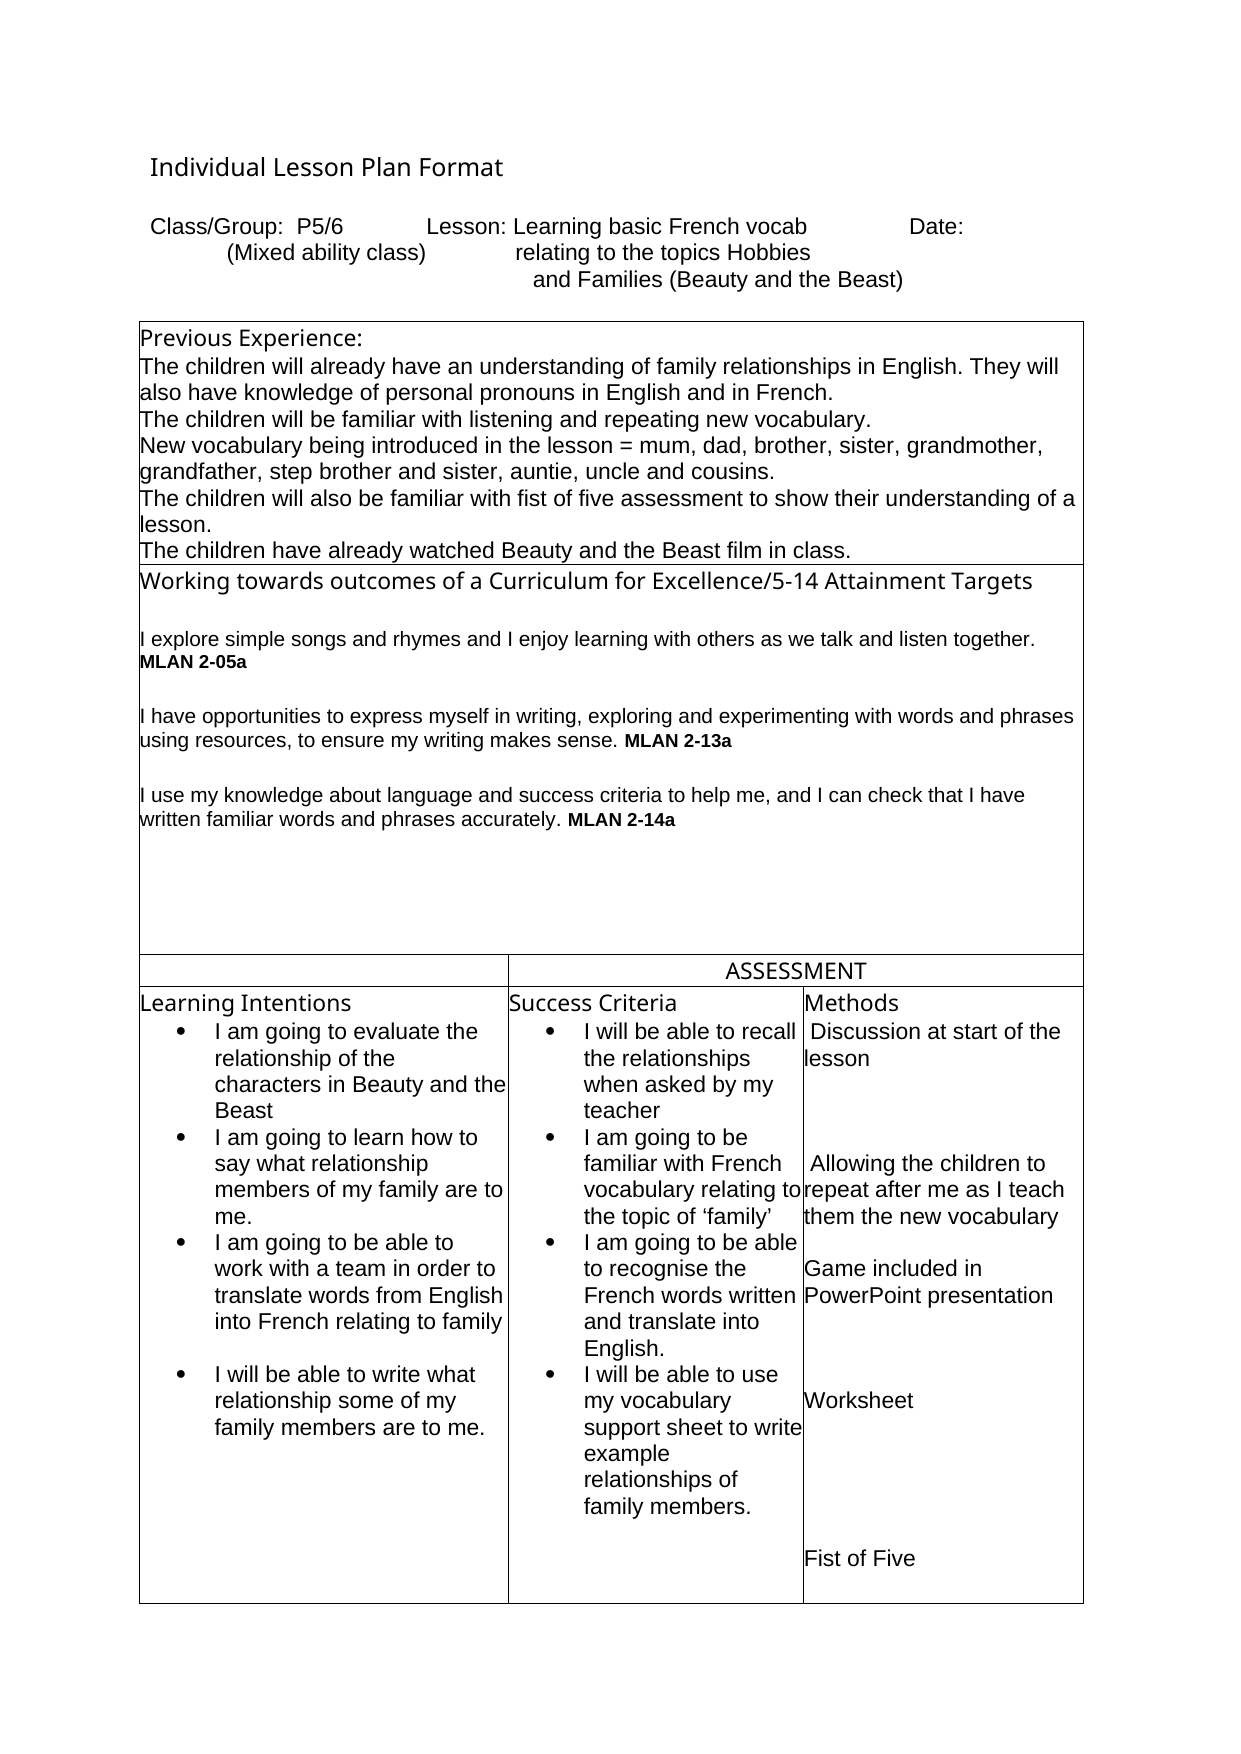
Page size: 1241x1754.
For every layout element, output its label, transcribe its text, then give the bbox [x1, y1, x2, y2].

table_header Previous Experience: The children will already have an understanding of family relationships in English. They will also have knowledge of personal pronouns in English and in French. The children will be familiar with listening and repeating new vocabulary. New vocabulary being introduced in the lesson = mum, dad, brother, sister, grandmother, grandfather, step brother and sister, auntie, uncle and cousins. The children will also be familiar with fist of five assessment to show their understanding of a lesson. The children have already watched Beauty and the Beast film in class. [140, 322, 1083, 564]
table_cell ASSESSMENT [509, 955, 1083, 986]
text Individual Lesson Plan Format [150, 150, 1090, 184]
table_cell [509, 987, 803, 1603]
text and Families (Beauty and the Beast) [375, 266, 1090, 292]
table_cell Working towards outcomes of a Curriculum for Excellence/5-14 Attainment Targets I explore simple songs and rhymes and I enjoy learning with others as we talk and listen together. MLAN 2-05a I have opportunities to express myself in writing, exploring and experimenting with words and phrases using resources, to ensure my writing makes sense. MLAN 2-13a I use my knowledge about language and success criteria to help me, and I can check that I have written familiar words and phrases accurately. MLAN 2-14a [140, 565, 1083, 954]
text Class/Group: P5/6 Lesson: Learning basic French vocab Date: [150, 213, 1090, 239]
table_cell [140, 955, 508, 986]
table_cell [140, 987, 508, 1603]
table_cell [804, 987, 1083, 1603]
text (Mixed ability class) relating to the topics Hobbies [150, 239, 1090, 266]
